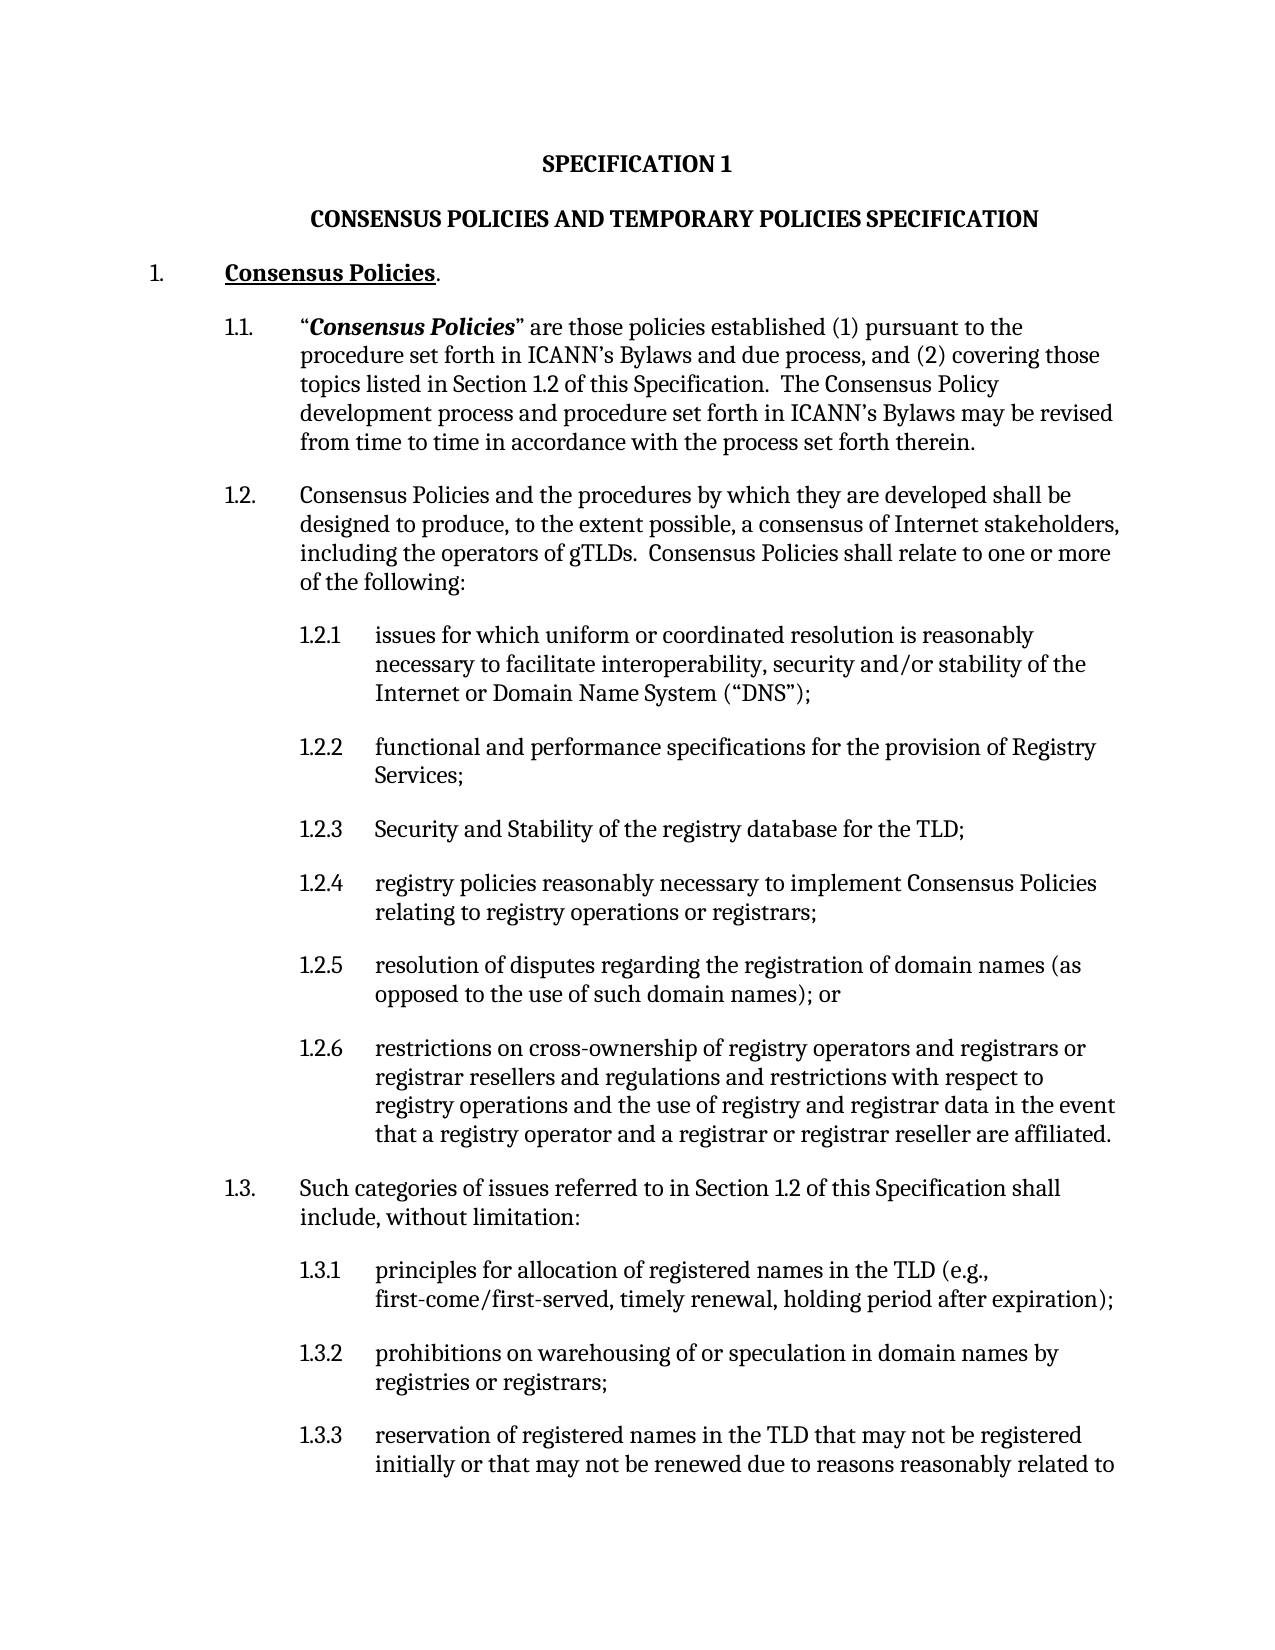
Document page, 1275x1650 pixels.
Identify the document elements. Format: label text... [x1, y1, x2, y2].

text CONSENSUS POLICIES AND TEMPORARY POLICIES SPECIFICATION [150, 205, 1125, 234]
text registry policies reasonably necessary to implement Consensus Policies relating to registry operations or registrars; [300, 869, 1125, 926]
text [300, 1421, 1125, 1479]
text functional and performance specifications for the provision of Registry Services; [300, 733, 1125, 790]
text prohibitions on warehousing of or speculation in domain names by registries or registrars; [300, 1339, 1125, 1396]
text Security and Stability of the registry database for the TLD; [300, 815, 1125, 844]
text Consensus Policies. [150, 259, 1125, 288]
text “Consensus Policies” are those policies established (1) pursuant to the procedure set forth in ICANN’s Bylaws and due process, and (2) covering those topics listed in Section 1.2 of this Specification. The Consensus Policy development process and procedure set forth in ICANN’s Bylaws may be revised from time to time in accordance with the process set forth therein. [225, 313, 1125, 456]
text issues for which uniform or coordinated resolution is reasonably necessary to facilitate interoperability, security and/or stability of the Internet or Domain Name System (“DNS”); [300, 621, 1125, 708]
text restrictions on cross-ownership of registry operators and registrars or registrar resellers and regulations and restrictions with respect to registry operations and the use of registry and registrar data in the event that a registry operator and a registrar or registrar reseller are affiliated. [300, 1034, 1125, 1149]
text Such categories of issues referred to in Section 1.2 of this Specification shall include, without limitation: [225, 1174, 1125, 1231]
text Consensus Policies and the procedures by which they are developed shall be designed to produce, to the extent possible, a consensus of Internet stakeholders, including the operators of gTLDs. Consensus Policies shall relate to one or more of the following: [225, 481, 1125, 596]
text resolution of disputes regarding the registration of domain names (as opposed to the use of such domain names); or [300, 951, 1125, 1009]
text principles for allocation of registered names in the TLD (e.g., first-come/first-served, timely renewal, holding period after expiration); [300, 1256, 1125, 1314]
